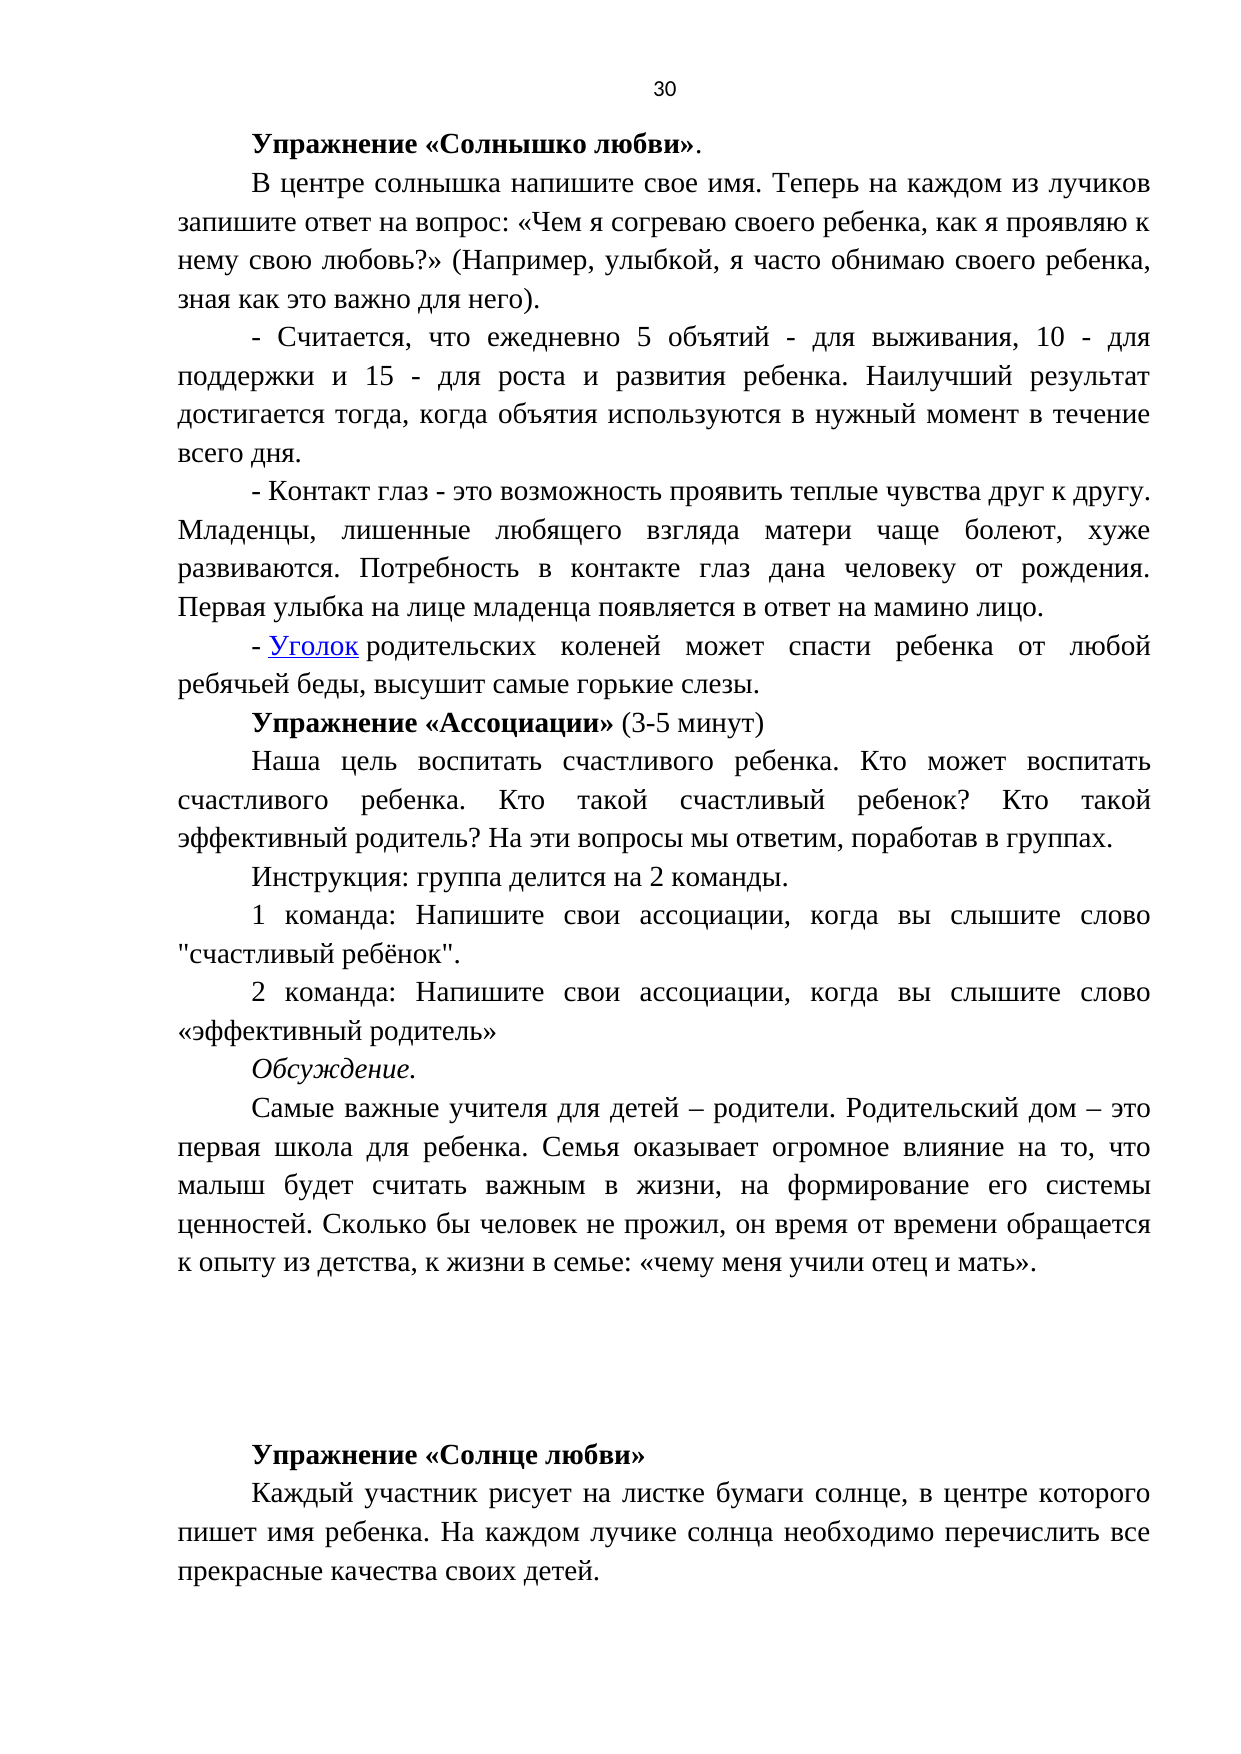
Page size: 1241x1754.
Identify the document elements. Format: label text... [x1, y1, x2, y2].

text 1 команда: Напишите свои ассоциации, когда вы слышите слово "счастливый ребёнок". [177, 897, 1152, 969]
text Каждый участник рисует на листке бумаги солнце, в центре которого пишет имя ребенка. На каждом лучике солнца необходимо перечислить все прекрасные качества своих детей. [177, 1476, 1152, 1586]
text - Считается, что ежедневно 5 объятий - для выживания, 10 - для поддержки и 15 - для роста и развития ребенка. Наилучший результат достигается тогда, когда объятия используются в нужный момент в течение всего дня. [177, 319, 1152, 468]
text В центре солнышка напишите свое имя. Теперь на каждом из лучиков запишите ответ на вопрос: «Чем я согреваю своего ребенка, как я проявляю к нему свою любовь?» (Например, улыбкой, я часто обнимаю своего ребенка, зная как это важно для него). [177, 165, 1152, 314]
text Обсуждение. [177, 1052, 1152, 1085]
text 2 команда: Напишите свои ассоциации, когда вы слышите слово «эффективный родитель» [177, 974, 1152, 1047]
text Упражнение «Солнышко любви». [177, 127, 1152, 160]
text - Контакт глаз - это возможность проявить теплые чувства друг к другу. Младенцы, лишенные любящего взгляда матери чаще болеют, хуже развиваются. Потребность в контакте глаз дана человеку от рождения. Первая улыбка на лице младенца появляется в ответ на мамино лицо. [177, 473, 1152, 623]
text Упражнение «Солнце любви» [177, 1437, 1152, 1471]
text Наша цель воспитать счастливого ребенка. Кто может воспитать счастливого ребенка. Кто такой счастливый ребенок? Кто такой эффективный родитель? На эти вопросы мы ответим, поработав в группах. [177, 743, 1152, 854]
text - Уголок родительских коленей может спасти ребенка от любой ребячьей беды, высушит самые горькие слезы. [177, 628, 1152, 700]
text Инструкция: группа делится на 2 команды. [177, 859, 1152, 892]
text Упражнение «Ассоциации» (3-5 минут) [177, 705, 1152, 738]
text Самые важные учителя для детей – родители. Родительский дом – это первая школа для ребенка. Семья оказывает огромное влияние на то, что малыш будет считать важным в жизни, на формирование его системы ценностей. Сколько бы человек не прожил, он время от времени обращается к опыту из детства, к жизни в семье: «чему меня учили отец и мать». [177, 1090, 1152, 1278]
